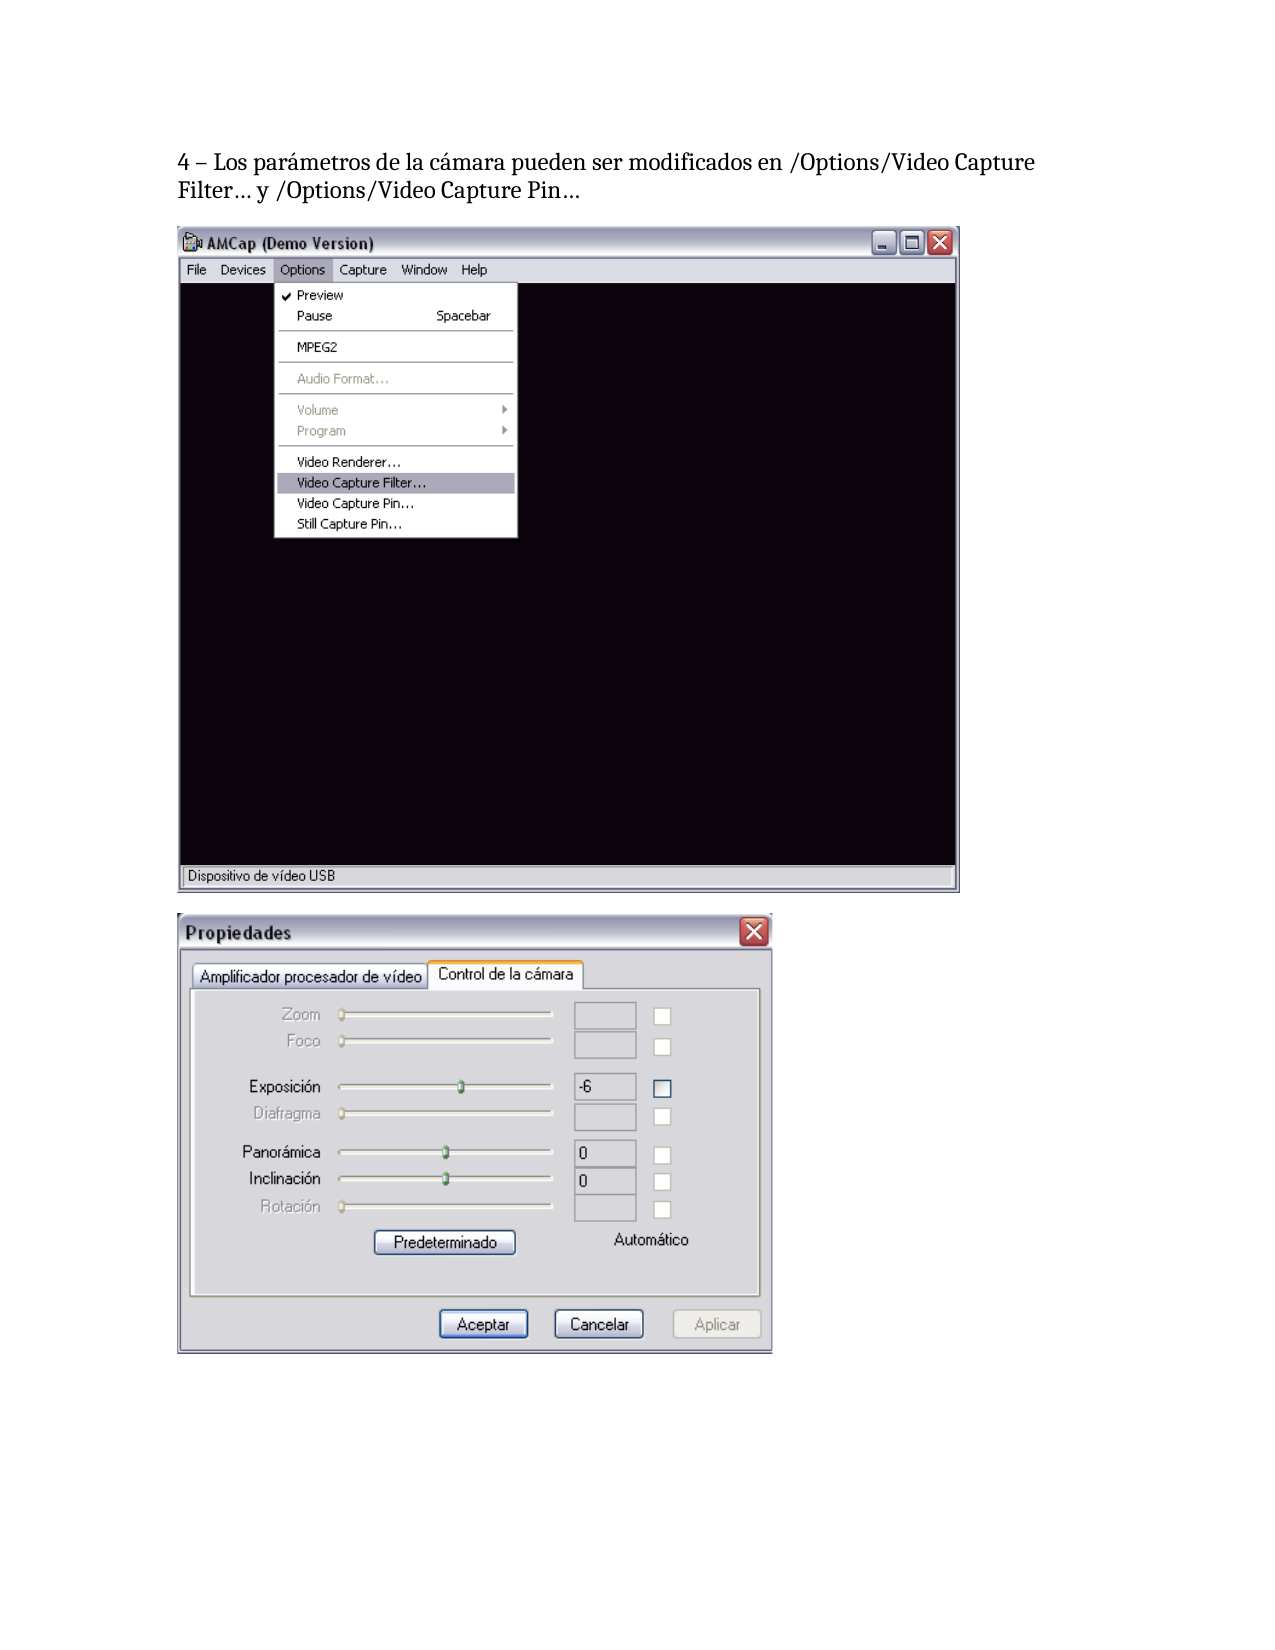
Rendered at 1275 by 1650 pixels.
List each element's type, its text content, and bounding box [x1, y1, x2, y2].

picture [177, 913, 773, 1354]
text 4 – Los parámetros de la cámara pueden ser modificados en /Options/Video Capture Filter… y /Options/Video Capture Pin… [177, 148, 1098, 205]
picture [177, 226, 960, 893]
